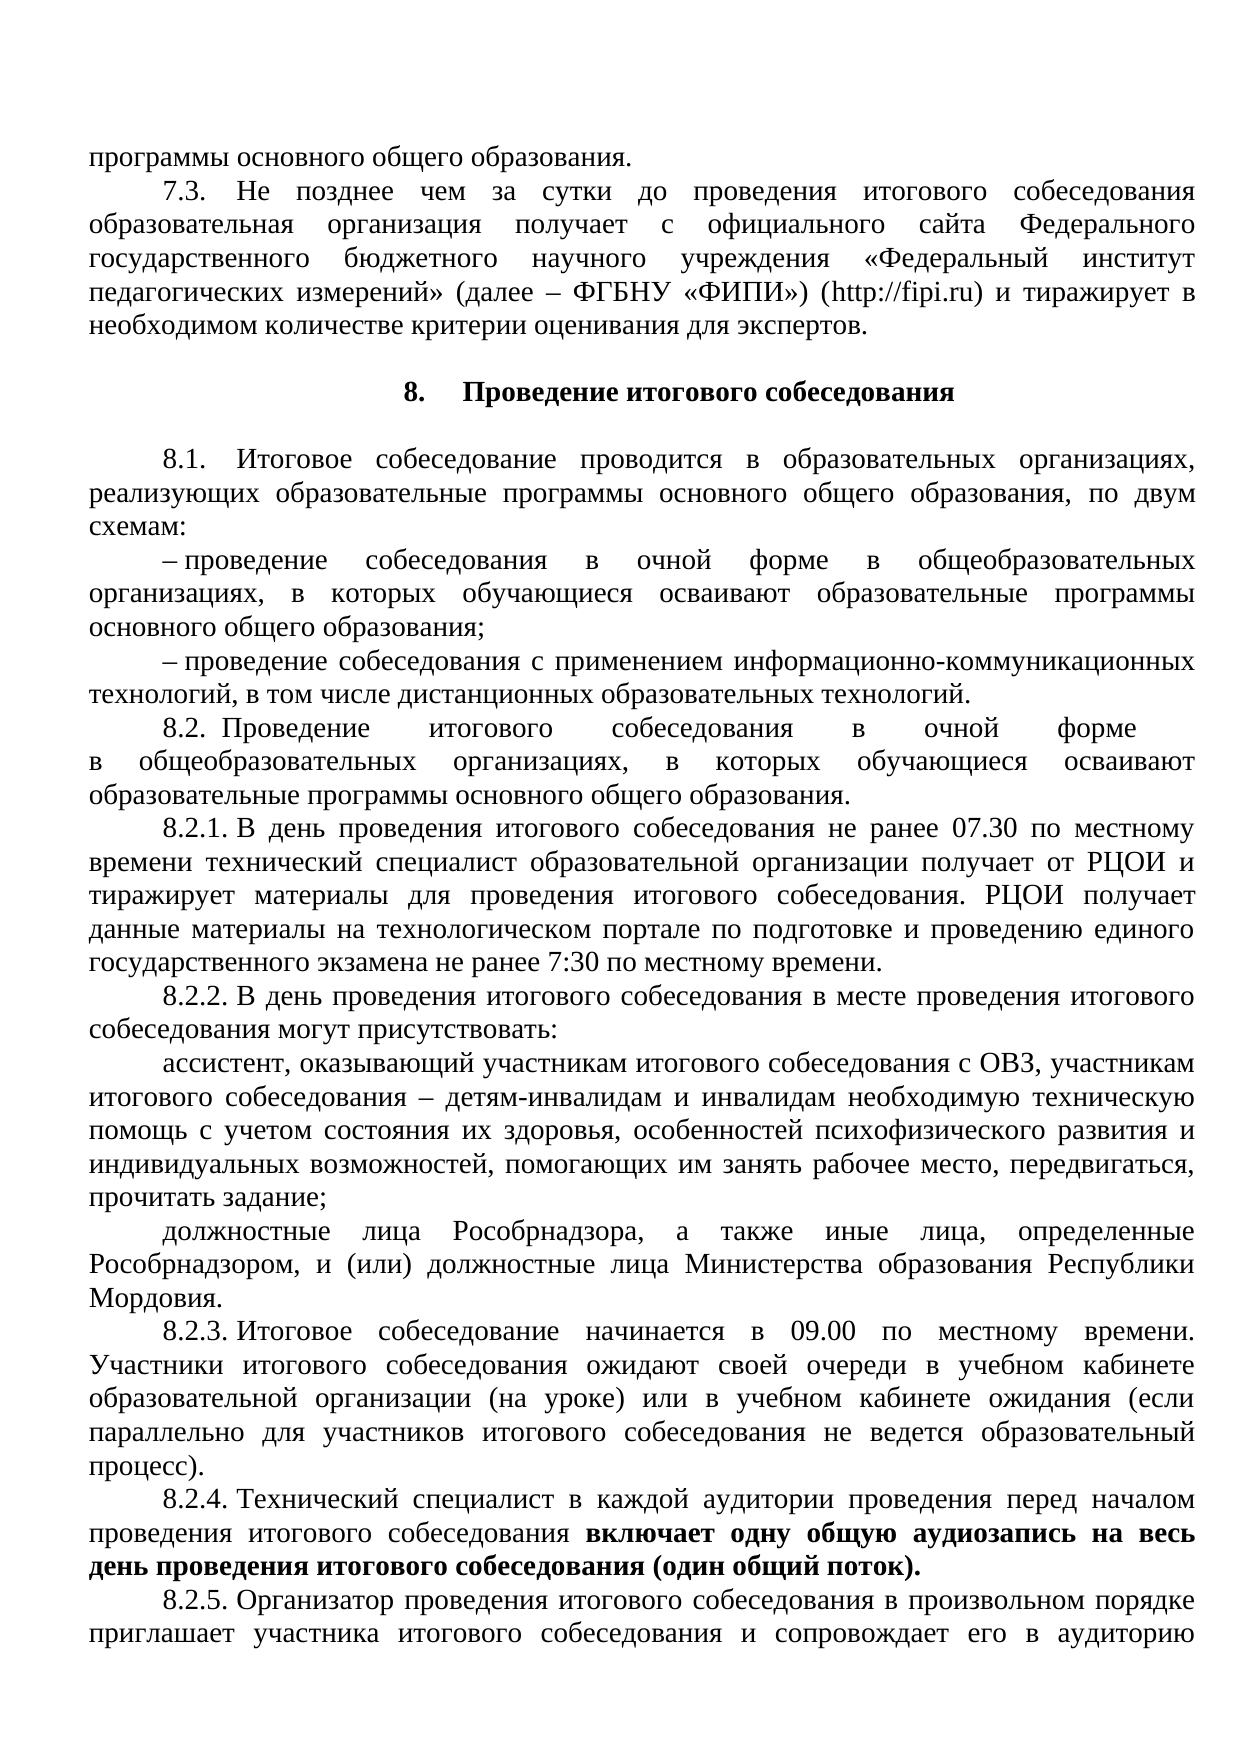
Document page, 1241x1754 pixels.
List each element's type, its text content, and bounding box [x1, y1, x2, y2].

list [88, 139, 1196, 173]
list Итоговое собеседование проводится в образовательных организациях, реализующих образовательные программы основного общего образования, по двум схемам: [88, 441, 1196, 542]
list В день проведения итогового собеседования в месте проведения итогового собеседования могут присутствовать: [88, 978, 1196, 1045]
list В день проведения итогового собеседования не ранее 07.30 по местному времени технический специалист образовательной организации получает от РЦОИ и тиражирует материалы для проведения итогового собеседования. РЦОИ получает данные материалы на технологическом портале по подготовке и проведению единого государственного экзамена не ранее 7:30 по местному времени. [88, 810, 1196, 978]
list Технический специалист в каждой аудитории проведения перед началом проведения итогового собеседования включает одну общую аудиозапись на весь день проведения итогового собеседования (один общий поток). [88, 1481, 1196, 1582]
list Проведение итогового собеседования в очной форме в общеобразовательных организациях, в которых обучающиеся осваивают образовательные программы основного общего образования. [88, 710, 1196, 810]
text ассистент, оказывающий участникам итогового собеседования с ОВЗ, участникам итогового собеседования – детям-инвалидам и инвалидам необходимую техническую помощь с учетом состояния их здоровья, особенностей психофизического развития и индивидуальных возможностей, помогающих им занять рабочее место, передвигаться, прочитать задание; [88, 1045, 1196, 1213]
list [88, 1582, 1196, 1649]
text должностные лица Рособрнадзора, а также иные лица, определенные Рособрнадзором, и (или) должностные лица Министерства образования Республики Мордовия. [88, 1213, 1196, 1313]
text – проведение собеседования с применением информационно-коммуникационных технологий, в том числе дистанционных образовательных технологий. [88, 643, 1196, 710]
list Итоговое собеседование начинается в 09.00 по местному времени. Участники итогового собеседования ожидают своей очереди в учебном кабинете образовательной организации (на уроке) или в учебном кабинете ожидания (если параллельно для участников итогового собеседования не ведется образовательный процесс). [88, 1313, 1196, 1481]
list Проведение итогового собеседования [88, 374, 1196, 408]
text – проведение собеседования в очной форме в общеобразовательных организациях, в которых обучающиеся осваивают образовательные программы основного общего образования; [88, 542, 1196, 643]
list Не позднее чем за сутки до проведения итогового собеседования образовательная организация получает с официального сайта Федерального государственного бюджетного научного учреждения «Федеральный институт педагогических измерений» (далее – ФГБНУ «ФИПИ») (http://fipi.ru) и тиражирует в необходимом количестве критерии оценивания для экспертов. [88, 173, 1196, 341]
